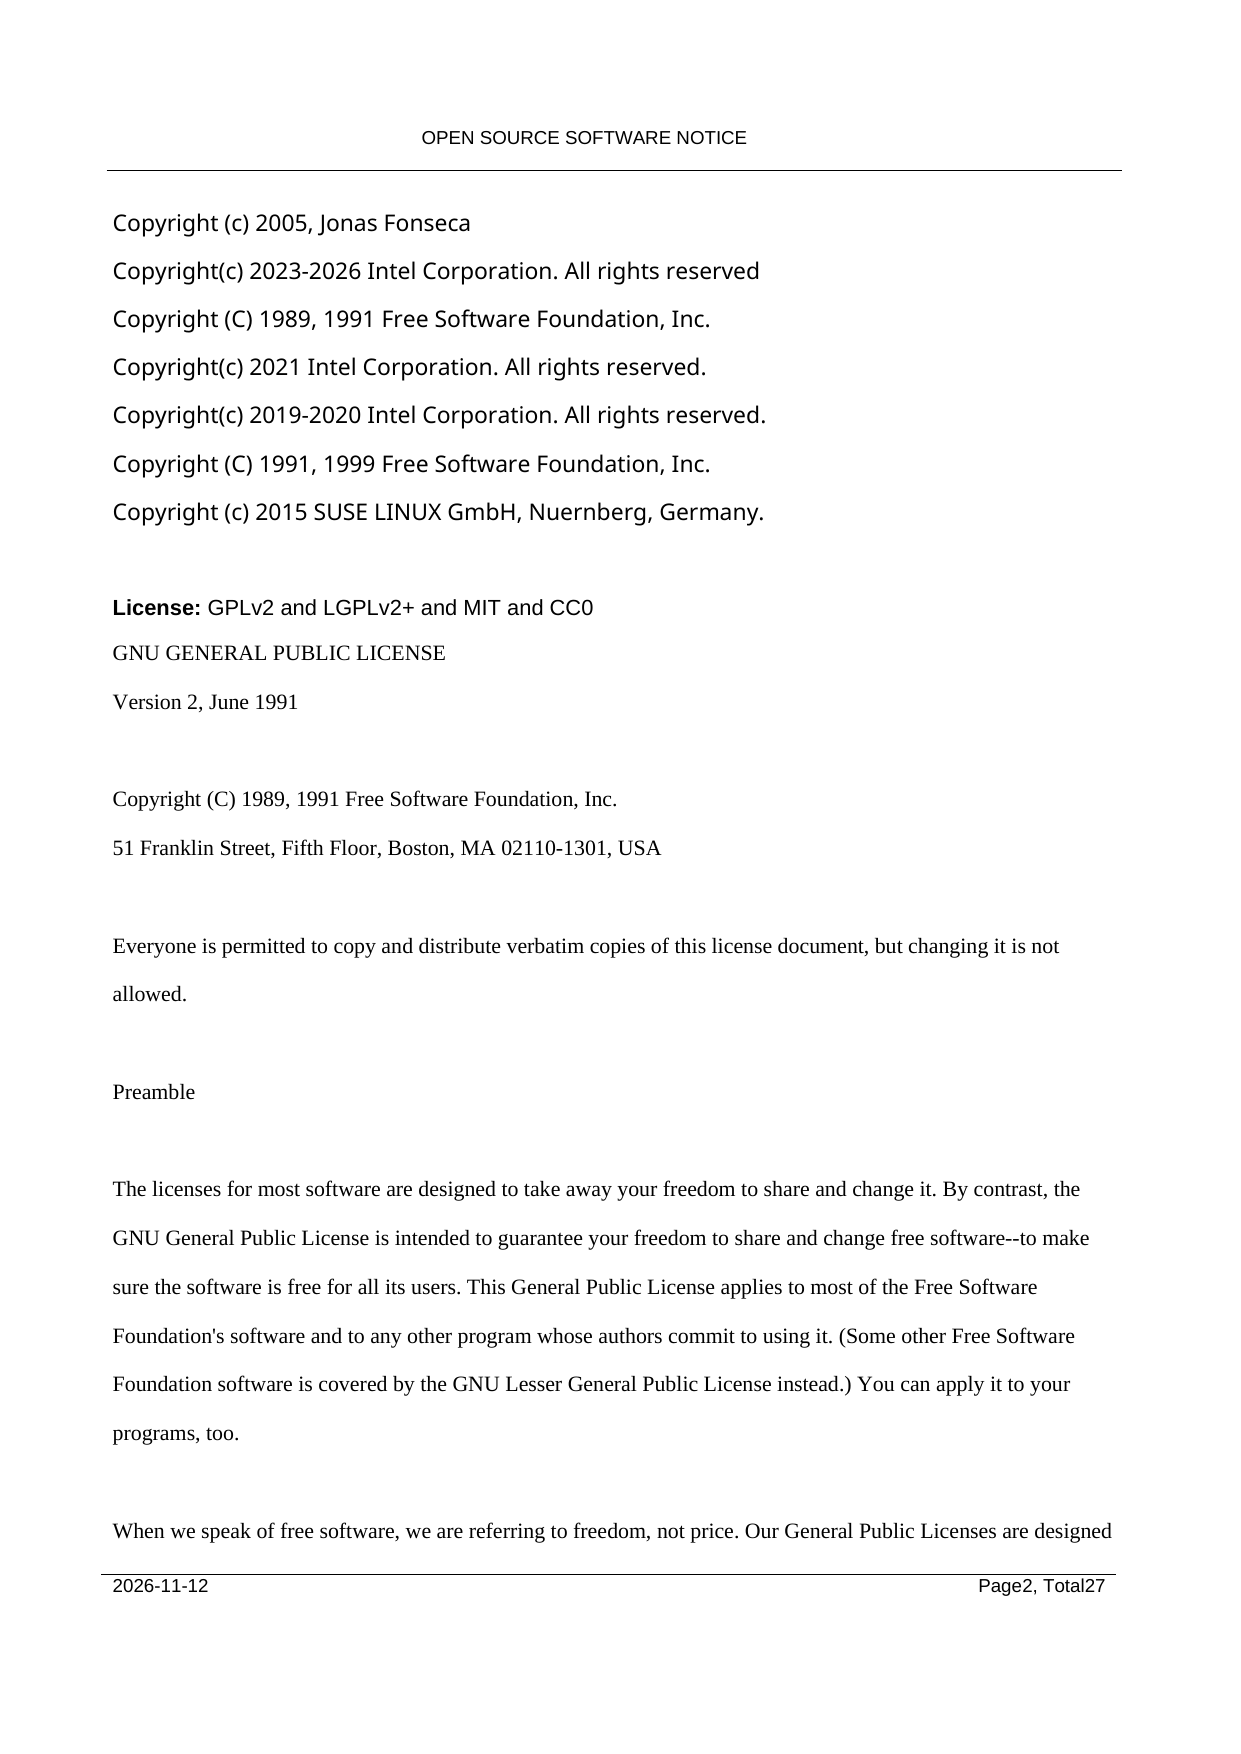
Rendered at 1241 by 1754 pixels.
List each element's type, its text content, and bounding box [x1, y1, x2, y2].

text Copyright (c) 2005, Jonas Fonseca [112, 206, 1128, 239]
text Copyright(c) 2023-2026 Intel Corporation. All rights reserved [112, 254, 1128, 287]
text Copyright (c) 2015 SUSE LINUX GmbH, Nuernberg, Germany. [112, 495, 1128, 528]
text Copyright (C) 1991, 1999 Free Software Foundation, Inc. [112, 447, 1128, 479]
text Copyright (C) 1989, 1991 Free Software Foundation, Inc. [112, 303, 1128, 335]
text License: GPLv2 and LGPLv2+ and MIT and CC0 [112, 591, 1128, 624]
text Copyright(c) 2019-2020 Intel Corporation. All rights reserved. [112, 399, 1128, 431]
text Copyright(c) 2021 Intel Corporation. All rights reserved. [112, 351, 1128, 383]
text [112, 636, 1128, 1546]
